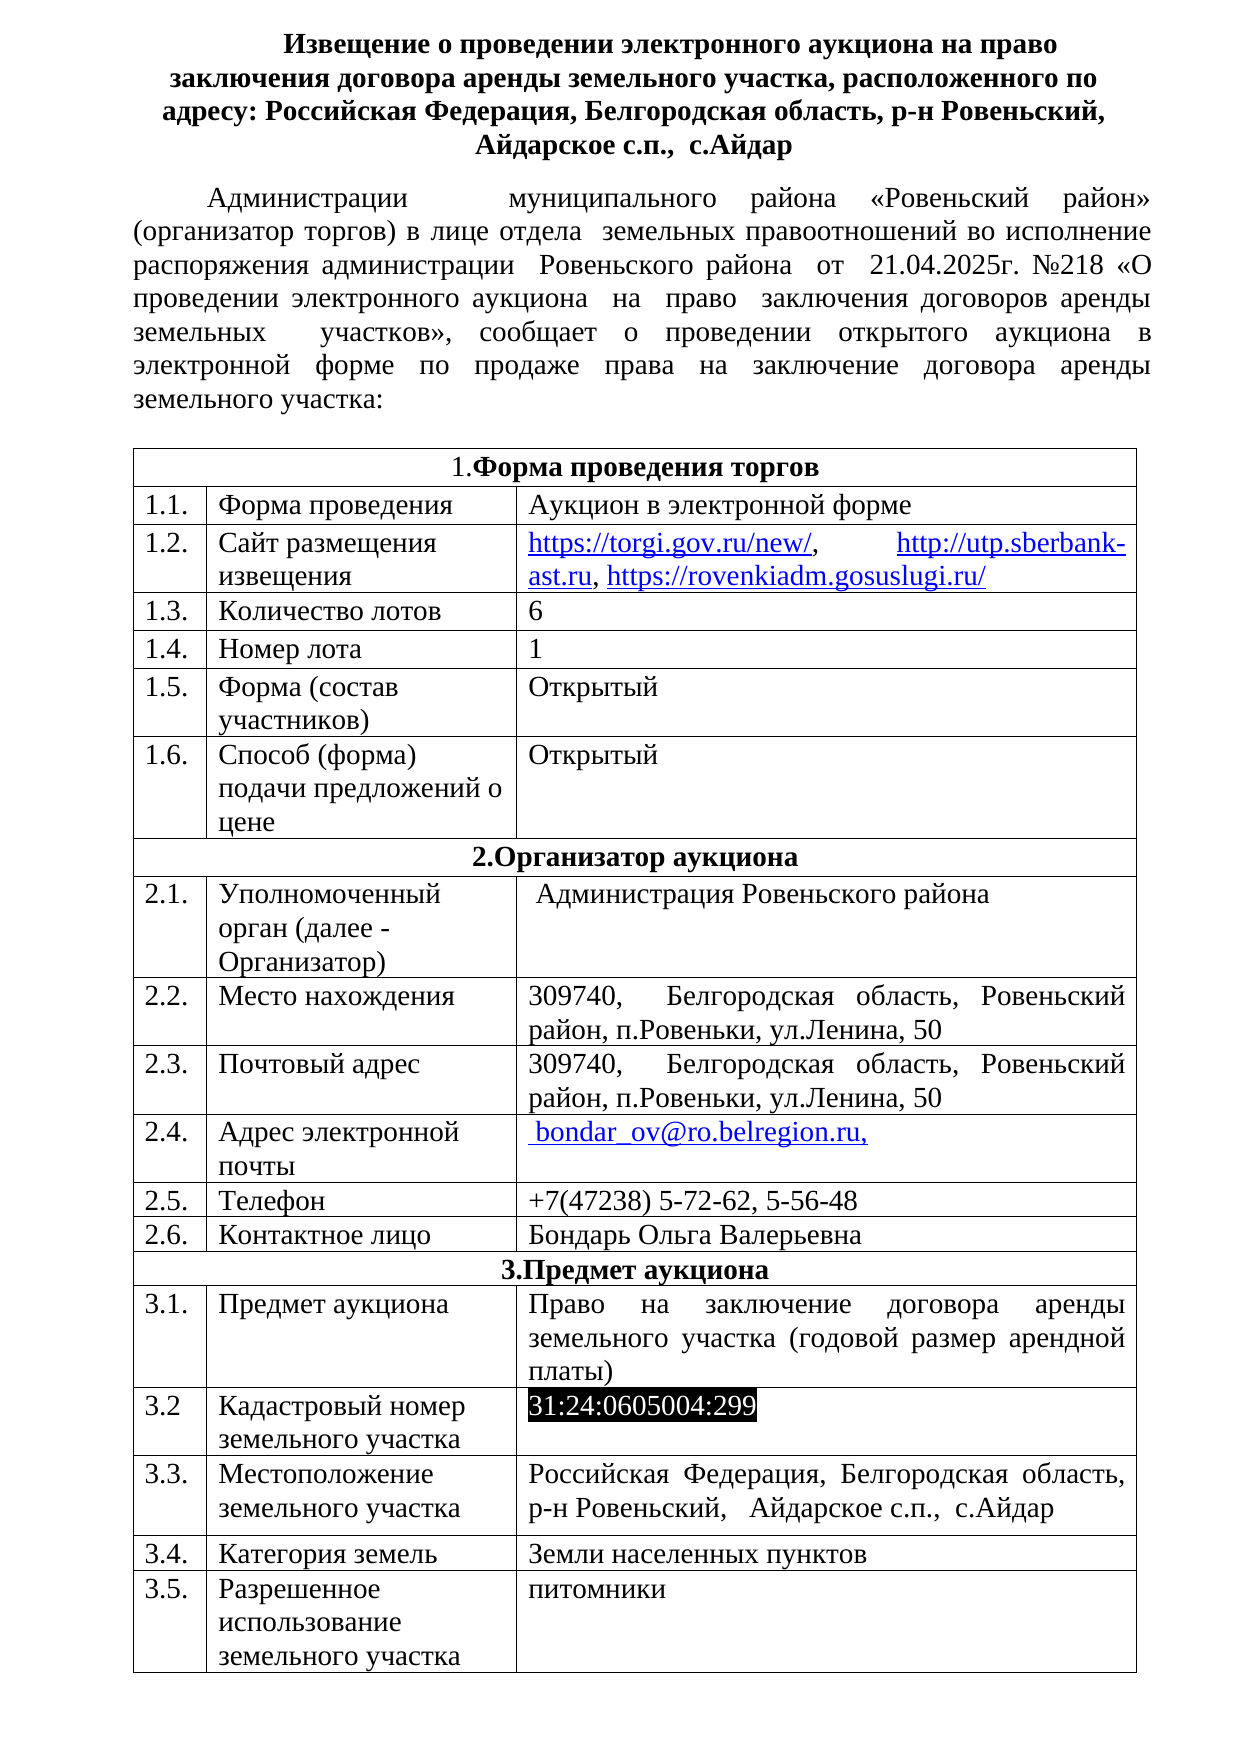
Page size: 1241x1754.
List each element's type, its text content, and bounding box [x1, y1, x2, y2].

table_cell Кадастровый номер земельного участка [207, 1388, 516, 1455]
table_cell Предмет аукциона [207, 1286, 516, 1387]
table_cell Местоположение земельного участка [207, 1456, 516, 1535]
table_cell Российская Федерация, Белгородская область, р-н Ровеньский, Айдарское с.п., с.Айдар [517, 1456, 1136, 1535]
table_cell 1.5. [134, 669, 206, 736]
table_cell 2.6. [134, 1217, 206, 1251]
table_cell 1.4. [134, 631, 206, 668]
table_cell Открытый [517, 669, 1136, 736]
text Извещение о проведении электронного аукциона на право заключения договора аренды земельного участка, расположенного по адресу: Российская Федерация, Белгородская область, р-н Ровеньский, Айдарское с.п., с.Айдар [133, 26, 1134, 161]
table_cell 6 [517, 593, 1136, 630]
table_cell Номер лота [207, 631, 516, 668]
table_cell 3.1. [134, 1286, 206, 1387]
table_cell 3.4. [134, 1536, 206, 1570]
table_cell Место нахождения [207, 978, 516, 1045]
table_cell Категория земель [207, 1536, 516, 1570]
table_cell https://torgi.gov.ru/new/, http://utp.sberbank-ast.ru, https://rovenkiadm.gosuslugi.ru/ [517, 525, 1136, 592]
table_cell 2.2. [134, 978, 206, 1045]
table_cell Сайт размещения извещения [207, 525, 516, 592]
table_cell Уполномоченный орган (далее - Организатор) [207, 877, 516, 977]
table_cell 2.1. [134, 877, 206, 977]
table_cell Количество лотов [207, 593, 516, 630]
table_cell Администрация Ровеньского района [517, 877, 1136, 977]
table_cell 1.3. [134, 593, 206, 630]
table_cell Контактное лицо [207, 1217, 516, 1251]
table_cell 3.3. [134, 1456, 206, 1535]
table_cell 1 [517, 631, 1136, 668]
table_cell Способ (форма) подачи предложений о цене [207, 737, 516, 838]
table_cell 309740, Белгородская область, Ровеньский район, п.Ровеньки, ул.Ленина, 50 [517, 978, 1136, 1045]
table_cell Право на заключение договора аренды земельного участка (годовой размер арендной платы) [517, 1286, 1136, 1387]
table_cell питомники [517, 1571, 1136, 1672]
table_cell Почтовый адрес [207, 1046, 516, 1113]
table_cell 309740, Белгородская область, Ровеньский район, п.Ровеньки, ул.Ленина, 50 [517, 1046, 1136, 1113]
table_cell Аукцион в электронной форме [517, 487, 1136, 524]
table_cell Форма (состав участников) [207, 669, 516, 736]
table_cell +7(47238) 5-72-62, 5-56-48 [517, 1183, 1136, 1216]
table_cell 1.2. [134, 525, 206, 592]
table_cell Разрешенное использование земельного участка [207, 1571, 516, 1672]
table_cell 1.6. [134, 737, 206, 838]
table_cell 3.2 [134, 1388, 206, 1455]
table_cell 2.4. [134, 1115, 206, 1182]
table_cell bondar_ov@ro.belregion.ru, [517, 1115, 1136, 1182]
table_cell Земли населенных пунктов [517, 1536, 1136, 1570]
table_cell 31:24:0605004:299 [517, 1388, 1136, 1455]
table_cell 2.Организатор аукциона [134, 839, 1136, 876]
table_cell 2.3. [134, 1046, 206, 1113]
table_cell Телефон [207, 1183, 516, 1216]
table_cell Бондарь Ольга Валерьевна [517, 1217, 1136, 1251]
table_cell 2.5. [134, 1183, 206, 1216]
table_header 1.Форма проведения торгов [134, 449, 1136, 486]
text Администрации муниципального района «Ровеньский район» (организатор торгов) в лице отдела земельных правоотношений во исполнение распоряжения администрации Ровеньского района от 21.04.2025г. №218 «О проведении электронного аукциона на право заключения договоров аренды земельных участков», сообщает о проведении открытого аукциона в электронной форме по продаже права на заключение договора аренды земельного участка: [133, 180, 1152, 247]
table_cell 3.Предмет аукциона [134, 1252, 1136, 1285]
table_cell 1.1. [134, 487, 206, 524]
table_cell Форма проведения [207, 487, 516, 524]
table_cell Адрес электронной почты [207, 1115, 516, 1182]
table_cell 3.5. [134, 1571, 206, 1672]
text Администрации муниципального района «Ровеньский район» (организатор торгов) в лице отдела земельных правоотношений во исполнение распоряжения администрации Ровеньского района от 21.04.2025г. №218 «О проведении электронного аукциона на право заключения договоров аренды земельных участков», сообщает о проведении открытого аукциона в электронной форме по продаже права на заключение договора аренды земельного участка: [133, 314, 1152, 414]
table_cell Открытый [517, 737, 1136, 838]
